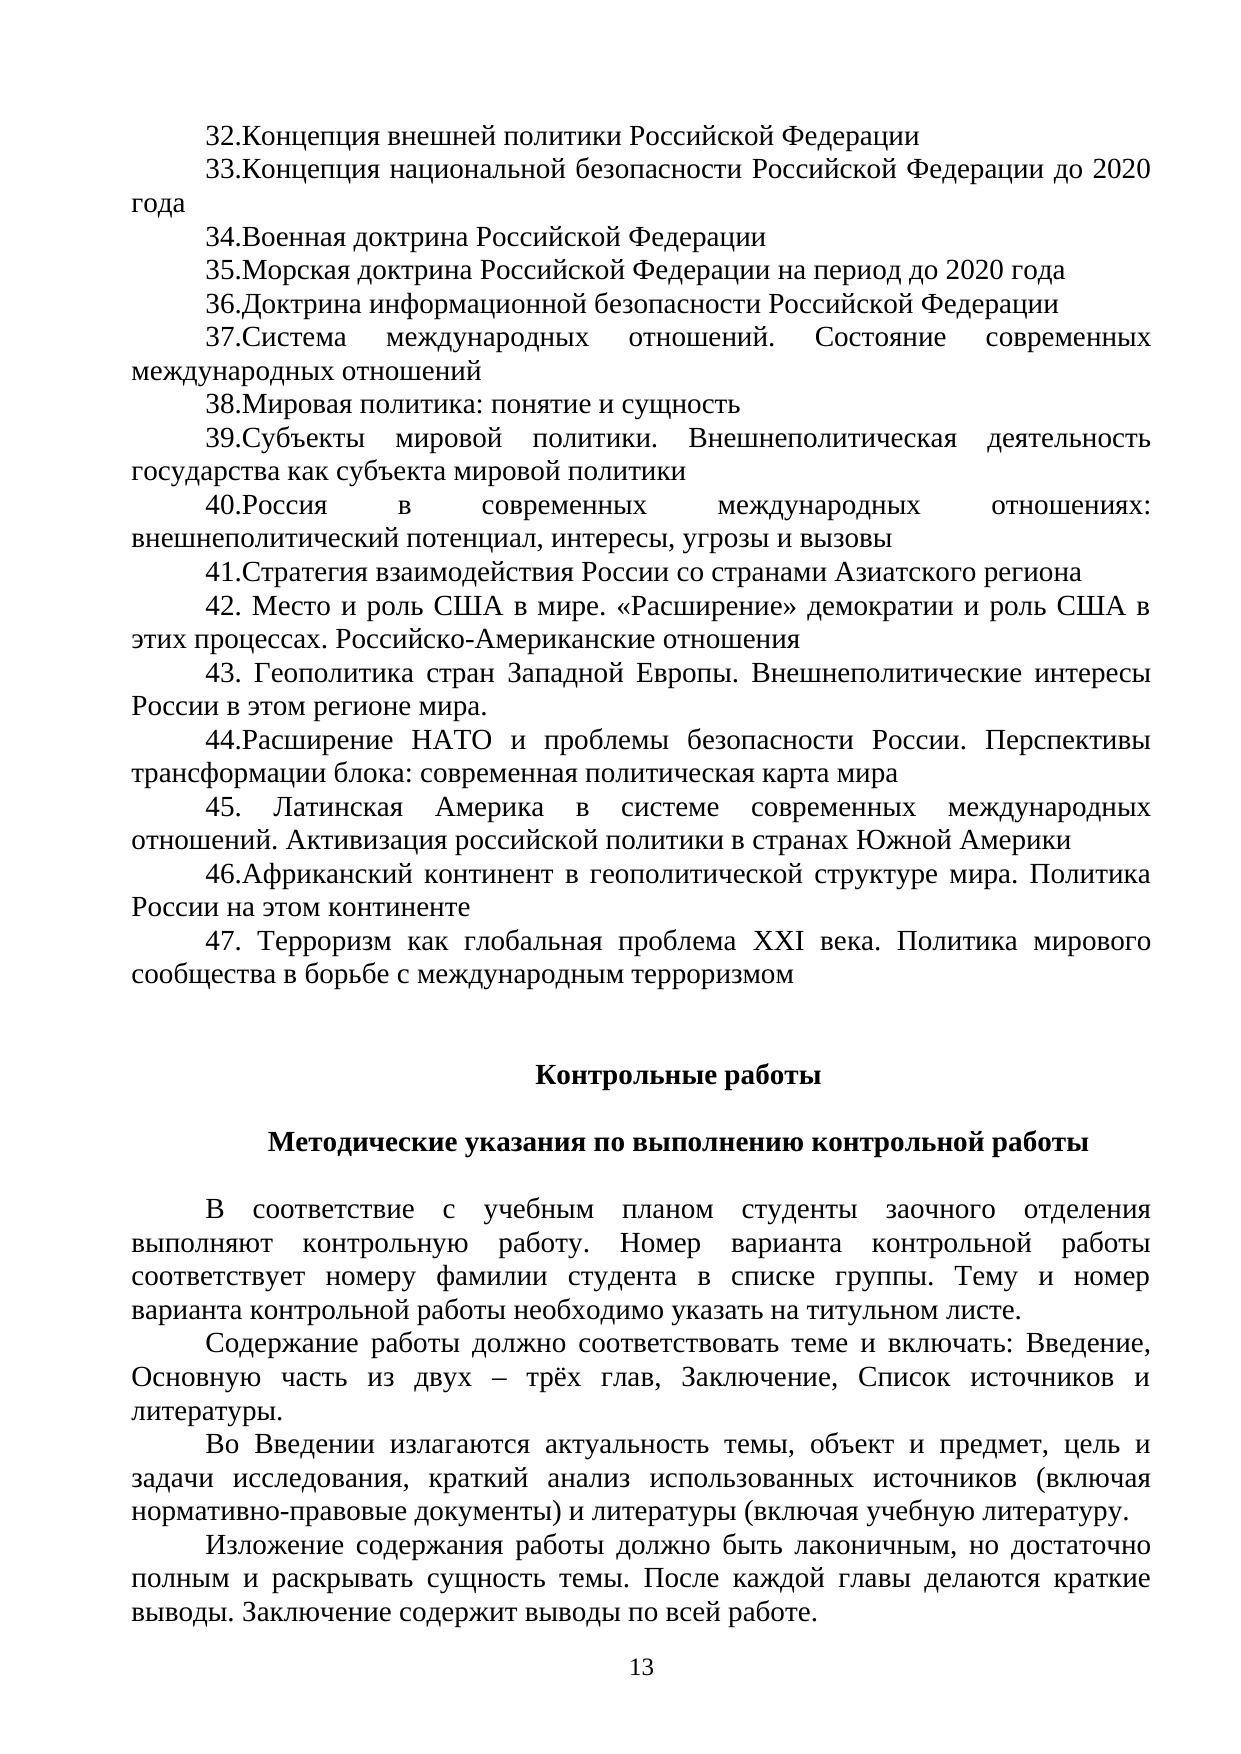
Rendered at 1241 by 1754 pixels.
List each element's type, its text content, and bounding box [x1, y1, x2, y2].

text Во Введении излагаются актуальность темы, объект и предмет, цель и задачи исследования, краткий анализ использованных источников (включая нормативно-правовые документы) и литературы (включая учебную литературу. [131, 1426, 1152, 1527]
text 33.Концепция национальной безопасности Российской Федерации до 2020 года [131, 152, 1152, 219]
text 38.Мировая политика: понятие и сущность [131, 386, 1152, 420]
text 45. Латинская Америка в системе современных международных отношений. Активизация российской политики в странах Южной Америки [131, 789, 1152, 856]
text 44.Расширение НАТО и проблемы безопасности России. Перспективы трансформации блока: современная политическая карта мира [131, 722, 1152, 789]
text В соответствие с учебным планом студенты заочного отделения выполняют контрольную работу. Номер варианта контрольной работы соответствует номеру фамилии студента в списке группы. Тему и номер варианта контрольной работы необходимо указать на титульном листе. [131, 1191, 1152, 1326]
text 39.Субъекты мировой политики. Внешнеполитическая деятельность государства как субъекта мировой политики [131, 420, 1152, 487]
text Методические указания по выполнению контрольной работы [131, 1124, 1152, 1158]
text 43. Геополитика стран Западной Европы. Внешнеполитические интересы России в этом регионе мира. [131, 655, 1152, 722]
text 40.Россия в современных международных отношениях: внешнеполитический потенциал, интересы, угрозы и вызовы [131, 487, 1152, 554]
text 36.Доктрина информационной безопасности Российской Федерации [131, 286, 1152, 319]
text 32.Концепция внешней политики Российской Федерации [131, 118, 1152, 152]
text Изложение содержания работы должно быть лаконичным, но достаточно полным и раскрывать сущность темы. После каждой главы делаются краткие выводы. Заключение содержит выводы по всей работе. [131, 1527, 1152, 1627]
subtitle Контрольные работы [131, 1057, 1152, 1091]
text 42. Место и роль США в мире. «Расширение» демократии и роль США в этих процессах. Российско-Американские отношения [131, 588, 1152, 655]
text 34.Военная доктрина Российской Федерации [131, 219, 1152, 252]
text 47. Терроризм как глобальная проблема XXI века. Политика мирового сообщества в борьбе с международным терроризмом [131, 923, 1152, 990]
text 35.Морская доктрина Российской Федерации на период до 2020 года [131, 252, 1152, 286]
text 46.Африканский континент в геополитической структуре мира. Политика России на этом континенте [131, 856, 1152, 923]
text 37.Система международных отношений. Состояние современных международных отношений [131, 319, 1152, 386]
text Содержание работы должно соответствовать теме и включать: Введение, Основную часть из двух – трёх глав, Заключение, Список источников и литературы. [131, 1326, 1152, 1426]
text 41.Стратегия взаимодействия России со странами Азиатского региона [131, 554, 1152, 588]
